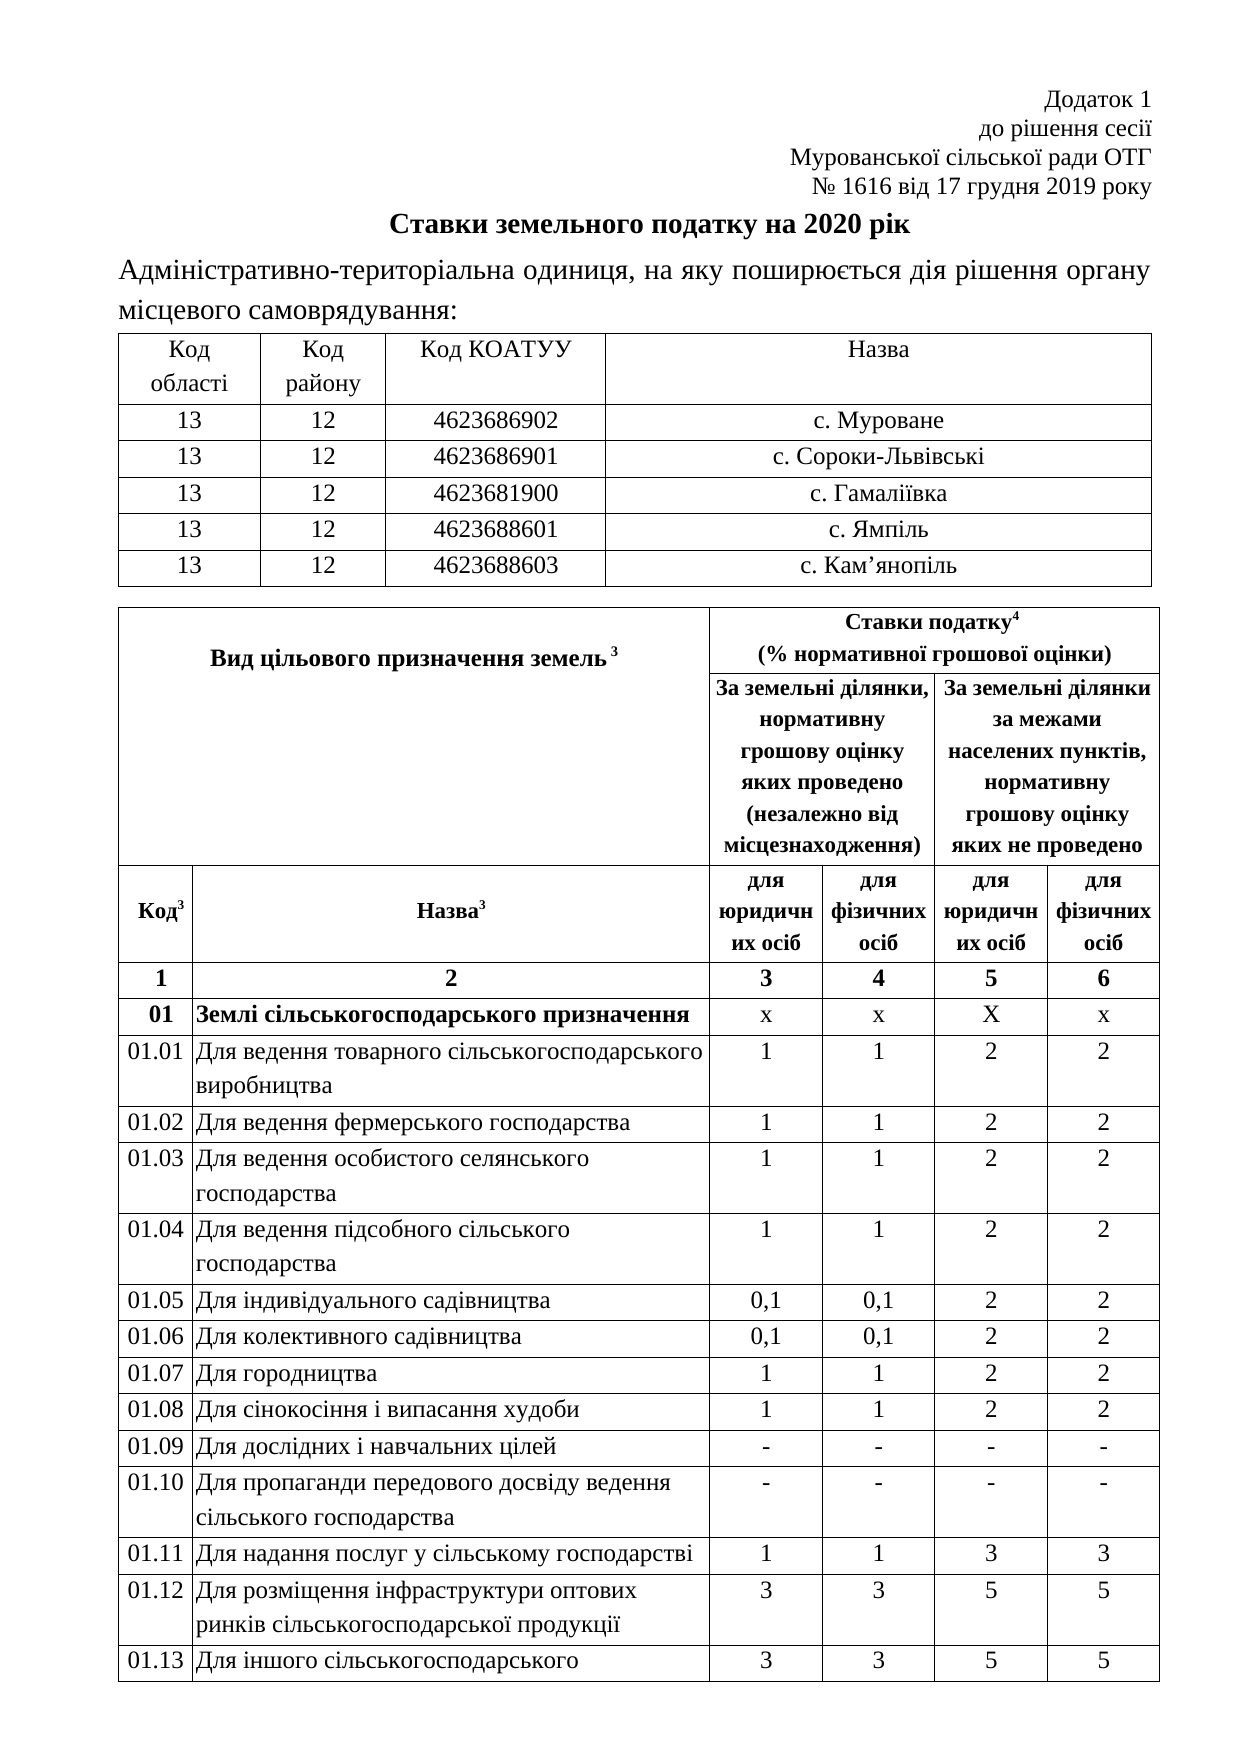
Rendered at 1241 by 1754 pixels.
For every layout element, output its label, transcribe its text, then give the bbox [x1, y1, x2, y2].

table_cell 6 [1048, 963, 1159, 998]
table_cell 01.01 [119, 1036, 192, 1106]
table_cell 2 [935, 1321, 1047, 1357]
table_cell для фізичних осіб [1048, 866, 1159, 962]
table_cell 3 [935, 1538, 1047, 1574]
table_cell 4623688601 [386, 514, 605, 549]
table_cell с. Гамаліївка [606, 478, 1151, 513]
text Адміністративно-територіальна одиниця, на яку поширюється дія рішення органу місцевого самоврядування: [118, 252, 1152, 326]
table_cell 3 [710, 963, 822, 998]
text до рішення сесії [88, 113, 1152, 142]
text № 1616 від 17 грудня 2019 року [88, 171, 1152, 199]
table_cell 5 [935, 1575, 1047, 1644]
table_cell Для городництва [193, 1358, 709, 1393]
table_cell 2 [1048, 1214, 1159, 1284]
table_cell 01.11 [119, 1538, 192, 1574]
table_cell Для пропаганди передового досвіду ведення сільського господарства [193, 1467, 709, 1537]
table_cell 2 [935, 1143, 1047, 1213]
table_cell 12 [261, 405, 385, 440]
table_cell 1 [823, 1538, 934, 1574]
table_cell 1 [710, 1394, 822, 1430]
table_header Код області [119, 334, 260, 404]
table_cell 01.04 [119, 1214, 192, 1284]
table_cell 4623688603 [386, 551, 605, 586]
table_cell 2 [935, 1394, 1047, 1430]
table_cell 2 [193, 963, 709, 998]
table_cell 2 [1048, 1107, 1159, 1142]
table_cell 1 [710, 1107, 822, 1142]
table_cell - [1048, 1467, 1159, 1537]
table_cell 12 [261, 551, 385, 586]
table_cell 1 [823, 1358, 934, 1393]
table_cell 2 [935, 1358, 1047, 1393]
table_cell Назва3 [193, 866, 709, 962]
table_cell х [823, 999, 934, 1035]
table_cell - [935, 1467, 1047, 1537]
table_header Ставки податку4 (% нормативної грошової оцінки) [710, 608, 1159, 673]
table_cell Для колективного садівництва [193, 1321, 709, 1357]
table_cell 1 [710, 1538, 822, 1574]
table_cell - [710, 1431, 822, 1466]
table_cell для юридичних осіб [935, 866, 1047, 962]
table_cell для фізичних осіб [823, 866, 934, 962]
table_cell 2 [1048, 1358, 1159, 1393]
table_cell 5 [1048, 1646, 1159, 1681]
table_cell За земельні ділянки за межами населених пунктів, нормативну грошову оцінку яких не проведено [935, 674, 1159, 864]
text Додаток 1 [88, 84, 1152, 113]
table_cell 1 [710, 1143, 822, 1213]
table_cell Землі сільськогосподарського призначення [193, 999, 709, 1035]
table_cell 12 [261, 441, 385, 477]
table_cell Для надання послуг у сільському господарстві [193, 1538, 709, 1574]
table_cell 3 [710, 1646, 822, 1681]
table_cell 1 [710, 1036, 822, 1106]
table_cell 2 [935, 1036, 1047, 1106]
table_cell Для дослідних і навчальних цілей [193, 1431, 709, 1466]
table_cell 2 [1048, 1321, 1159, 1357]
table_cell 01.13 [119, 1646, 192, 1681]
table_cell 01.09 [119, 1431, 192, 1466]
table_cell 1 [823, 1036, 934, 1106]
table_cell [193, 1646, 709, 1681]
table_cell 13 [119, 441, 260, 477]
table_cell 4 [823, 963, 934, 998]
table_cell 1 [710, 1358, 822, 1393]
table_header Код району [261, 334, 385, 404]
table_cell 5 [935, 1646, 1047, 1681]
table_cell 2 [1048, 1036, 1159, 1106]
table_cell Код3 [119, 866, 192, 962]
table_cell Для ведення підсобного сільського господарства [193, 1214, 709, 1284]
table_cell 13 [119, 514, 260, 549]
table_cell 2 [1048, 1394, 1159, 1430]
table_cell 0,1 [710, 1285, 822, 1320]
table_cell 01 [119, 999, 192, 1035]
table_cell Для сінокосіння і випасання худоби [193, 1394, 709, 1430]
table_cell для юридичних осіб [710, 866, 822, 962]
table_cell 12 [261, 514, 385, 549]
table_cell - [823, 1467, 934, 1537]
table_cell 2 [935, 1107, 1047, 1142]
table_cell 3 [823, 1646, 934, 1681]
text Ставки земельного податку на 2020 рік [148, 206, 1152, 239]
table_cell Х [935, 999, 1047, 1035]
table_cell 2 [1048, 1285, 1159, 1320]
table_header Вид цільового призначення земель 3 [119, 608, 709, 864]
table_cell 13 [119, 478, 260, 513]
table_cell 1 [119, 963, 192, 998]
table_cell 4623681900 [386, 478, 605, 513]
table_cell с. Ямпіль [606, 514, 1151, 549]
table_cell 13 [119, 551, 260, 586]
table_cell 3 [1048, 1538, 1159, 1574]
table_cell 0,1 [823, 1321, 934, 1357]
table_cell 3 [823, 1575, 934, 1644]
table_cell Для розміщення інфраструктури оптових ринків сільськогосподарської продукції [193, 1575, 709, 1644]
table_cell 2 [935, 1285, 1047, 1320]
table_cell 13 [119, 405, 260, 440]
table_cell 3 [710, 1575, 822, 1644]
table_header Назва [606, 334, 1151, 404]
table_cell с. Сороки-Львівські [606, 441, 1151, 477]
table_cell 12 [261, 478, 385, 513]
table_cell 01.06 [119, 1321, 192, 1357]
table_cell 01.10 [119, 1467, 192, 1537]
table_cell 4623686901 [386, 441, 605, 477]
table_cell 0,1 [710, 1321, 822, 1357]
table_cell Для індивідуального садівництва [193, 1285, 709, 1320]
table_cell х [710, 999, 822, 1035]
table_cell За земельні ділянки, нормативну грошову оцінку яких проведено (незалежно від місцезнаходження) [710, 674, 934, 864]
table_cell 01.12 [119, 1575, 192, 1644]
table_cell - [1048, 1431, 1159, 1466]
table_cell 01.05 [119, 1285, 192, 1320]
table_cell 5 [1048, 1575, 1159, 1644]
table_cell - [710, 1467, 822, 1537]
table_cell 1 [823, 1394, 934, 1430]
table_cell 1 [710, 1214, 822, 1284]
table_cell 1 [823, 1107, 934, 1142]
table_cell 2 [1048, 1143, 1159, 1213]
table_cell 2 [935, 1214, 1047, 1284]
table_cell - [935, 1431, 1047, 1466]
table_cell Для ведення особистого селянського господарства [193, 1143, 709, 1213]
table_cell 01.03 [119, 1143, 192, 1213]
table_cell Для ведення товарного сільськогосподарського виробництва [193, 1036, 709, 1106]
table_cell 01.07 [119, 1358, 192, 1393]
table_cell 1 [823, 1214, 934, 1284]
table_cell 0,1 [823, 1285, 934, 1320]
table_cell 1 [823, 1143, 934, 1213]
table_cell Для ведення фермерського господарства [193, 1107, 709, 1142]
table_cell х [1048, 999, 1159, 1035]
table_cell с. Муроване [606, 405, 1151, 440]
table_header Код КОАТУУ [386, 334, 605, 404]
text Мурованської сільської ради ОТГ [88, 142, 1152, 171]
table_cell - [823, 1431, 934, 1466]
table_cell 01.02 [119, 1107, 192, 1142]
table_cell 01.08 [119, 1394, 192, 1430]
table_cell 5 [935, 963, 1047, 998]
table_cell с. Кам’янопіль [606, 551, 1151, 586]
table_cell 4623686902 [386, 405, 605, 440]
